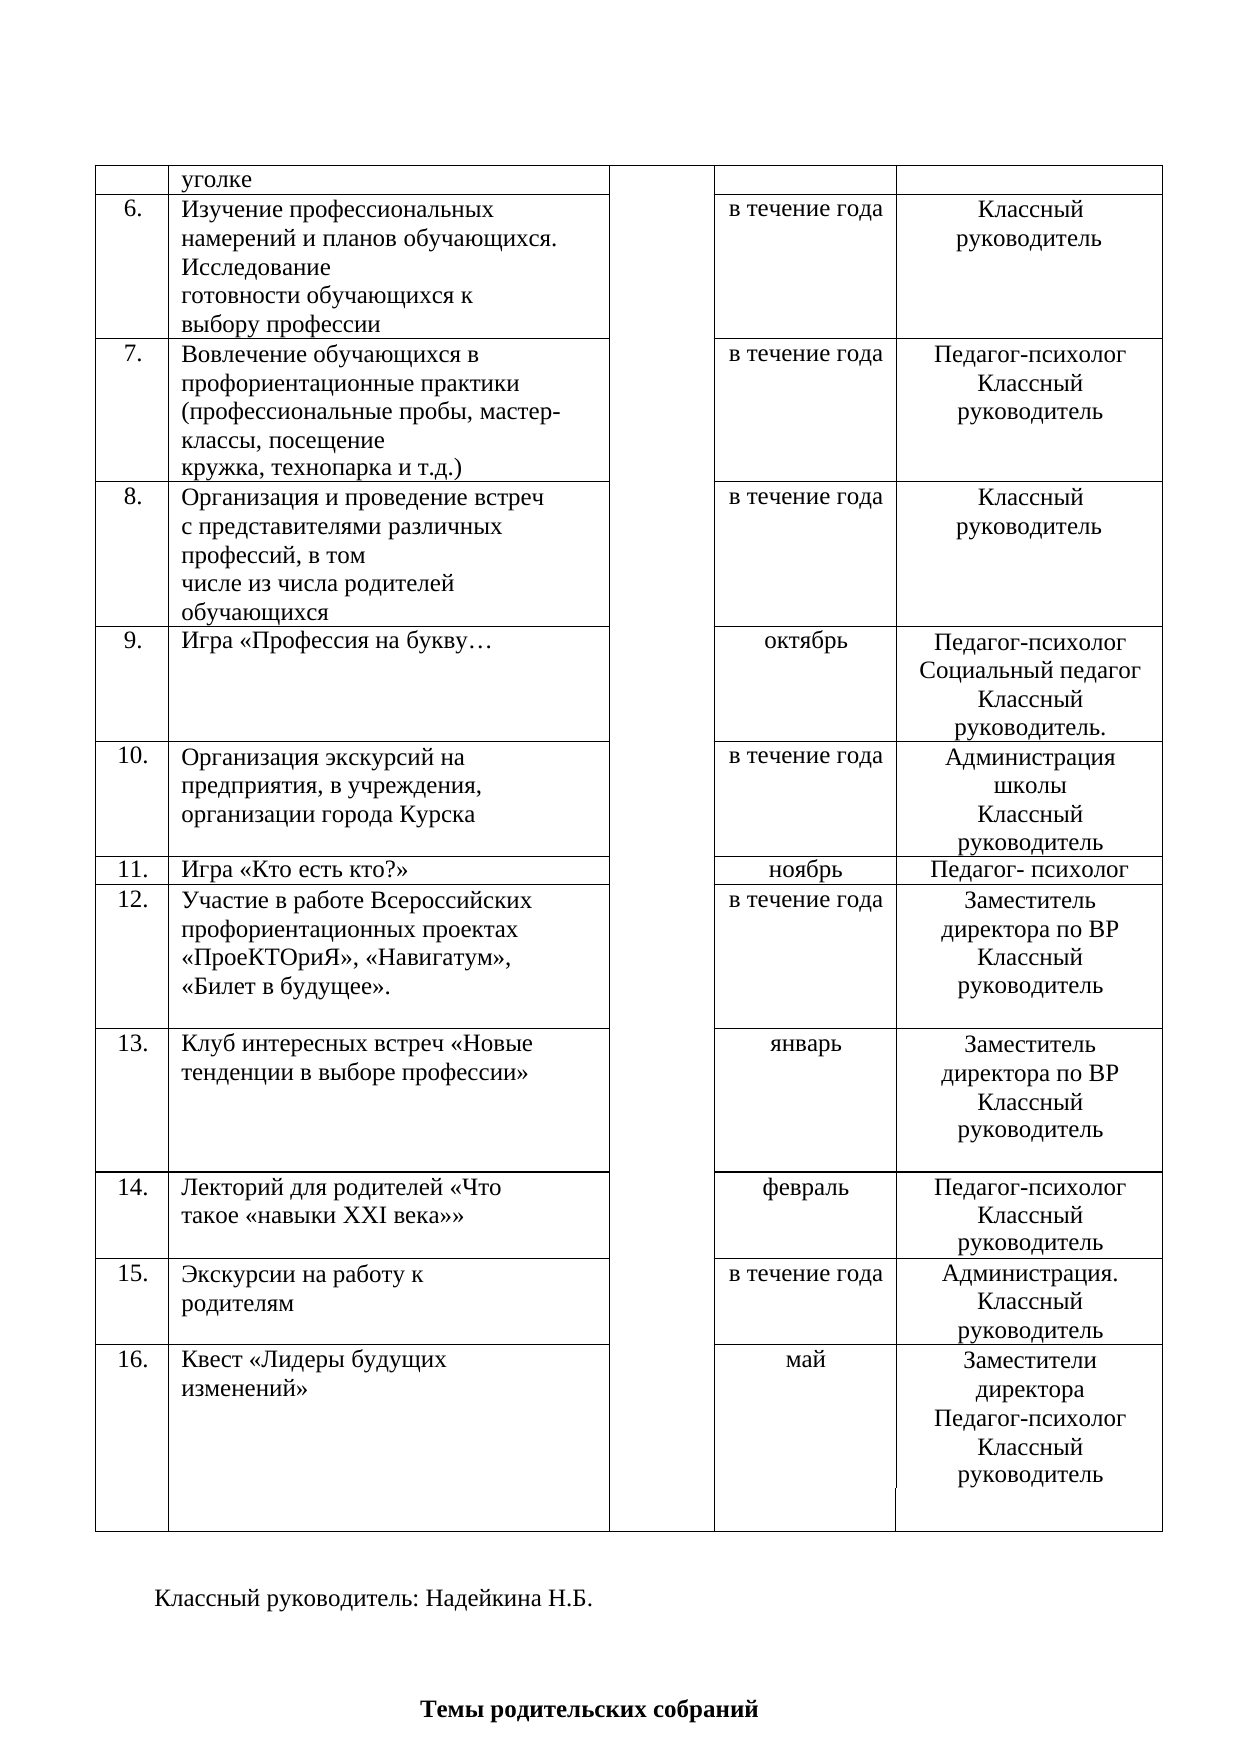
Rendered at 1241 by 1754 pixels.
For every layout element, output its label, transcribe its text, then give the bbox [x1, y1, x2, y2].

table_cell Лекторий для родителей «Что такое «навыки ХХI века»» [169, 1173, 609, 1258]
table_cell Экскурсии на работу к родителям [169, 1259, 609, 1344]
table_cell в течение года [715, 885, 896, 1028]
table_cell ноябрь [715, 857, 896, 884]
table_header [96, 166, 168, 193]
table_cell 14. [96, 1173, 168, 1258]
table_cell Игра «Кто есть кто?» [169, 857, 609, 884]
table_cell 9. [96, 627, 168, 741]
table_cell 8. [96, 482, 168, 626]
table_header [610, 166, 714, 1531]
table_cell Участие в работе Всероссийских профориентационных проектах «ПроеКТОриЯ», «Навигатум», «Билет в будущее». [169, 885, 609, 1028]
table_cell в течение года [715, 195, 896, 338]
table_cell 16. [96, 1345, 168, 1531]
table_cell февраль [715, 1173, 896, 1258]
table_cell в течение года [715, 1259, 896, 1344]
table_cell Администрация. Классный руководитель [897, 1259, 1162, 1344]
table_cell Заместитель директора по ВР Классный руководитель [897, 1029, 1162, 1171]
table_cell в течение года [715, 482, 896, 626]
table_cell [715, 1488, 895, 1531]
table_cell Заместители директора Педагог-психолог Классный руководитель [897, 1345, 1162, 1488]
table_cell в течение года [715, 339, 896, 481]
table_cell 15. [96, 1259, 168, 1344]
table_cell [896, 1488, 1162, 1531]
table_cell январь [715, 1029, 896, 1171]
table_cell Вовлечение обучающихся в профориентационные практики (профессиональные пробы, мастер-классы, посещение кружка, технопарка и т.д.) [169, 339, 609, 481]
table_cell Классный руководитель [897, 195, 1162, 338]
table_cell Педагог- психолог [897, 857, 1162, 884]
table_cell Администрация школы Классный руководитель [897, 742, 1162, 856]
table_cell Клуб интересных встреч «Новые тенденции в выборе профессии» [169, 1029, 609, 1171]
table_cell Заместитель директора по ВР Классный руководитель [897, 885, 1162, 1028]
table_cell Организация экскурсий на предприятия, в учреждения, организации города Курска [169, 742, 609, 856]
table_cell в течение года [715, 742, 896, 856]
table_cell 7. [96, 339, 168, 481]
table_cell 6. [96, 195, 168, 338]
table_cell май [715, 1345, 896, 1488]
table_cell Классный руководитель [897, 482, 1162, 626]
table_header уголке [169, 166, 609, 193]
table_cell Квест «Лидеры будущих изменений» [169, 1345, 609, 1531]
text Темы родительских собраний [154, 1694, 1176, 1723]
table_cell 10. [96, 742, 168, 856]
table_header [715, 166, 896, 193]
table_cell Организация и проведение встреч с представителями различных профессий, в том числе из числа родителей обучающихся [169, 482, 609, 626]
table_cell Педагог-психолог Социальный педагог Классный руководитель. [897, 627, 1162, 741]
table_cell Педагог-психолог Классный руководитель [897, 339, 1162, 481]
table_cell 11. [96, 857, 168, 884]
table_cell 12. [96, 885, 168, 1028]
table_header [897, 166, 1162, 193]
table_cell Педагог-психолог Классный руководитель [897, 1173, 1162, 1258]
table_cell октябрь [715, 627, 896, 741]
table_cell 13. [96, 1029, 168, 1171]
table_cell Игра «Профессия на букву… [169, 627, 609, 741]
text Классный руководитель: Надейкина Н.Б. [154, 1583, 1176, 1611]
table_cell Изучение профессиональных намерений и планов обучающихся. Исследование готовности обучающихся к выбору профессии [169, 195, 609, 338]
